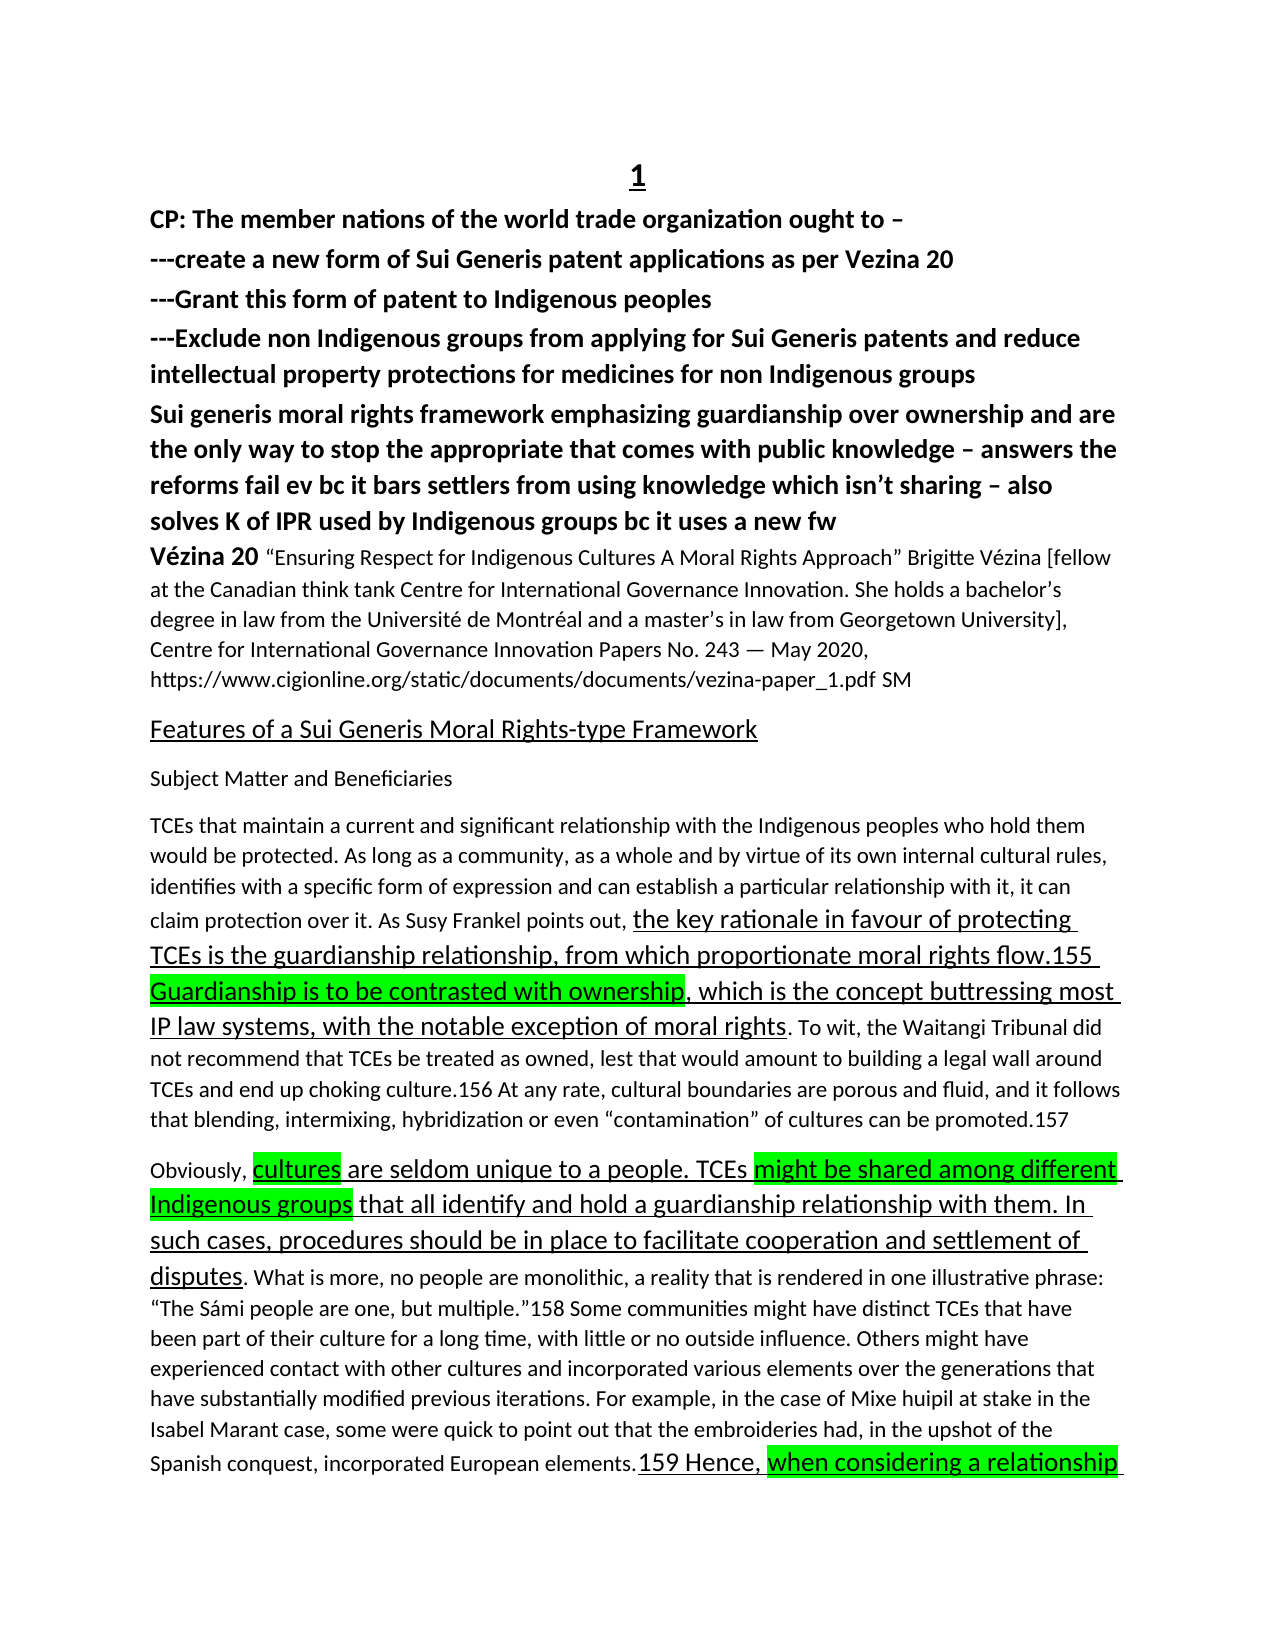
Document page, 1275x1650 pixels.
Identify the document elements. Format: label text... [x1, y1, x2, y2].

subtitle ---Exclude non Indigenous groups from applying for Sui Generis patents and reduce intellectual property protections for medicines for non Indigenous groups [150, 322, 1125, 390]
text Vézina 20 “Ensuring Respect for Indigenous Cultures A Moral Rights Approach” Brigitte Vézina [fellow at the Canadian think tank Centre for International Governance Innovation. She holds a bachelor’s degree in law from the Université de Montréal and a master’s in law from Georgetown University], Centre for International Governance Innovation Papers No. 243 — May 2020, https://www.cigionline.org/static/documents/documents/vezina-paper_1.pdf SM [150, 539, 1125, 693]
text Features of a Sui Generis Moral Rights-type Framework [150, 712, 1125, 745]
subtitle 1 [150, 154, 1125, 195]
text Subject Matter and Beneficiaries [150, 764, 1125, 793]
subtitle CP: The member nations of the world trade organization ought to – [150, 202, 1125, 235]
subtitle Sui generis moral rights framework emphasizing guardianship over ownership and are the only way to stop the appropriate that comes with public knowledge – answers the reforms fail ev bc it bars settlers from using knowledge which isn’t sharing – also solves K of IPR used by Indigenous groups bc it uses a new fw [150, 397, 1125, 537]
text TCEs that maintain a current and significant relationship with the Indigenous peoples who hold them would be protected. As long as a community, as a whole and by virtue of its own internal cultural rules, identifies with a specific form of expression and can establish a particular relationship with it, it can claim protection over it. As Susy Frankel points out, the key rationale in favour of protecting TCEs is the guardianship relationship, from which proportionate moral rights flow.155 Guardianship is to be contrasted with ownership, which is the concept buttressing most IP law systems, with the notable exception of moral rights. To wit, the Waitangi Tribunal did not recommend that TCEs be treated as owned, lest that would amount to building a legal wall around TCEs and end up choking culture.156 At any rate, cultural boundaries are porous and fluid, and it follows that blending, intermixing, hybridization or even “contamination” of cultures can be promoted.157 [150, 811, 1125, 1133]
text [150, 1152, 1125, 1478]
subtitle ---create a new form of Sui Generis patent applications as per Vezina 20 [150, 242, 1125, 275]
subtitle ---Grant this form of patent to Indigenous peoples [150, 282, 1125, 315]
